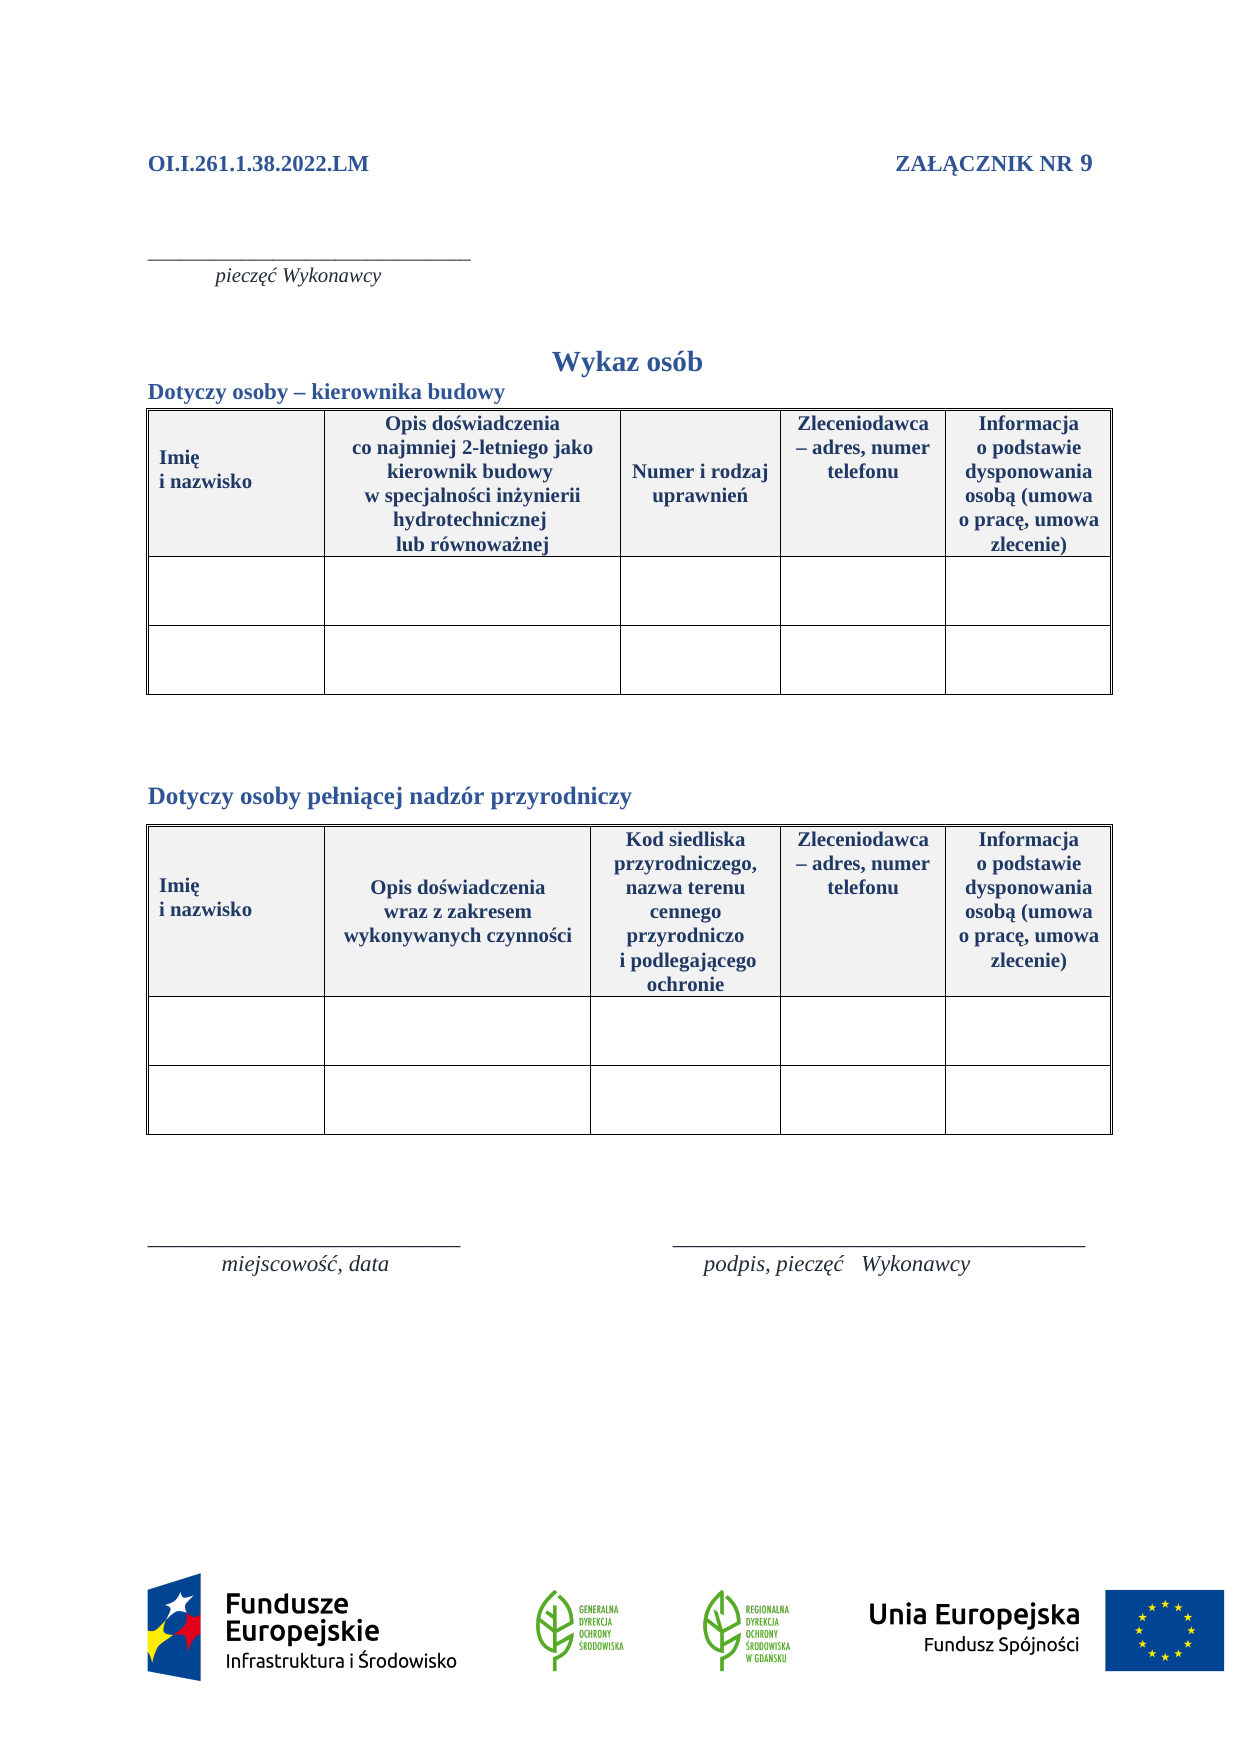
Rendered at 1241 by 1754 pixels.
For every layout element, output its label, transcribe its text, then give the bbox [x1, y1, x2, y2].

text _______________________________ [148, 239, 1093, 263]
text _________________________ _________________________________ [148, 1221, 1093, 1250]
table_cell [325, 997, 590, 1065]
table_cell [781, 997, 945, 1065]
table_header Imię i nazwisko [149, 411, 324, 556]
text Dotyczy osoby pełniącej nadzór przyrodniczy [148, 781, 1093, 810]
text pieczęć Wykonawcy [148, 263, 1093, 287]
table_cell [781, 1066, 945, 1134]
table_cell [325, 1066, 590, 1134]
table_cell [149, 1066, 324, 1134]
table_cell [946, 626, 1110, 694]
table_cell [149, 997, 324, 1065]
table_header Numer i rodzaj uprawnień [621, 411, 780, 556]
text miejscowość, data podpis, pieczęć Wykonawcy [148, 1250, 1093, 1276]
table_cell [946, 557, 1110, 624]
table_header Opis doświadczenia co najmniej 2-letniego jako kierownik budowy w specjalności inżynierii hydrotechnicznej lub równoważnej [325, 411, 620, 556]
text OI.I.261.1.38.2022.LM ZAŁĄCZNIK NR 9 [148, 148, 1093, 176]
table_cell [621, 557, 780, 624]
table_cell [591, 1066, 780, 1134]
table_cell [781, 557, 945, 624]
table_cell [149, 626, 324, 694]
table_header Kod siedliska przyrodniczego, nazwa terenu cennego przyrodniczo i podlegającego ochronie [591, 827, 780, 996]
subtitle Wykaz osób [15, 344, 1240, 378]
table_header Informacja o podstawie dysponowania osobą (umowa o pracę, umowa zlecenie) [946, 827, 1110, 996]
table_cell [325, 626, 620, 694]
table_header Zleceniodawca – adres, numer telefonu [781, 827, 945, 996]
table_header Opis doświadczenia wraz z zakresem wykonywanych czynności [325, 827, 590, 996]
table_cell [621, 626, 780, 694]
text Dotyczy osoby – kierownika budowy [148, 378, 1093, 404]
table_header Imię i nazwisko [149, 827, 324, 996]
table_cell [946, 1066, 1110, 1134]
table_cell [591, 997, 780, 1065]
table_cell [149, 557, 324, 624]
table_header Zleceniodawca – adres, numer telefonu [781, 411, 945, 556]
table_header Informacja o podstawie dysponowania osobą (umowa o pracę, umowa zlecenie) [946, 411, 1110, 556]
table_cell [946, 997, 1110, 1065]
picture [147, 1573, 1225, 1681]
table_cell [325, 557, 620, 624]
table_cell [781, 626, 945, 694]
